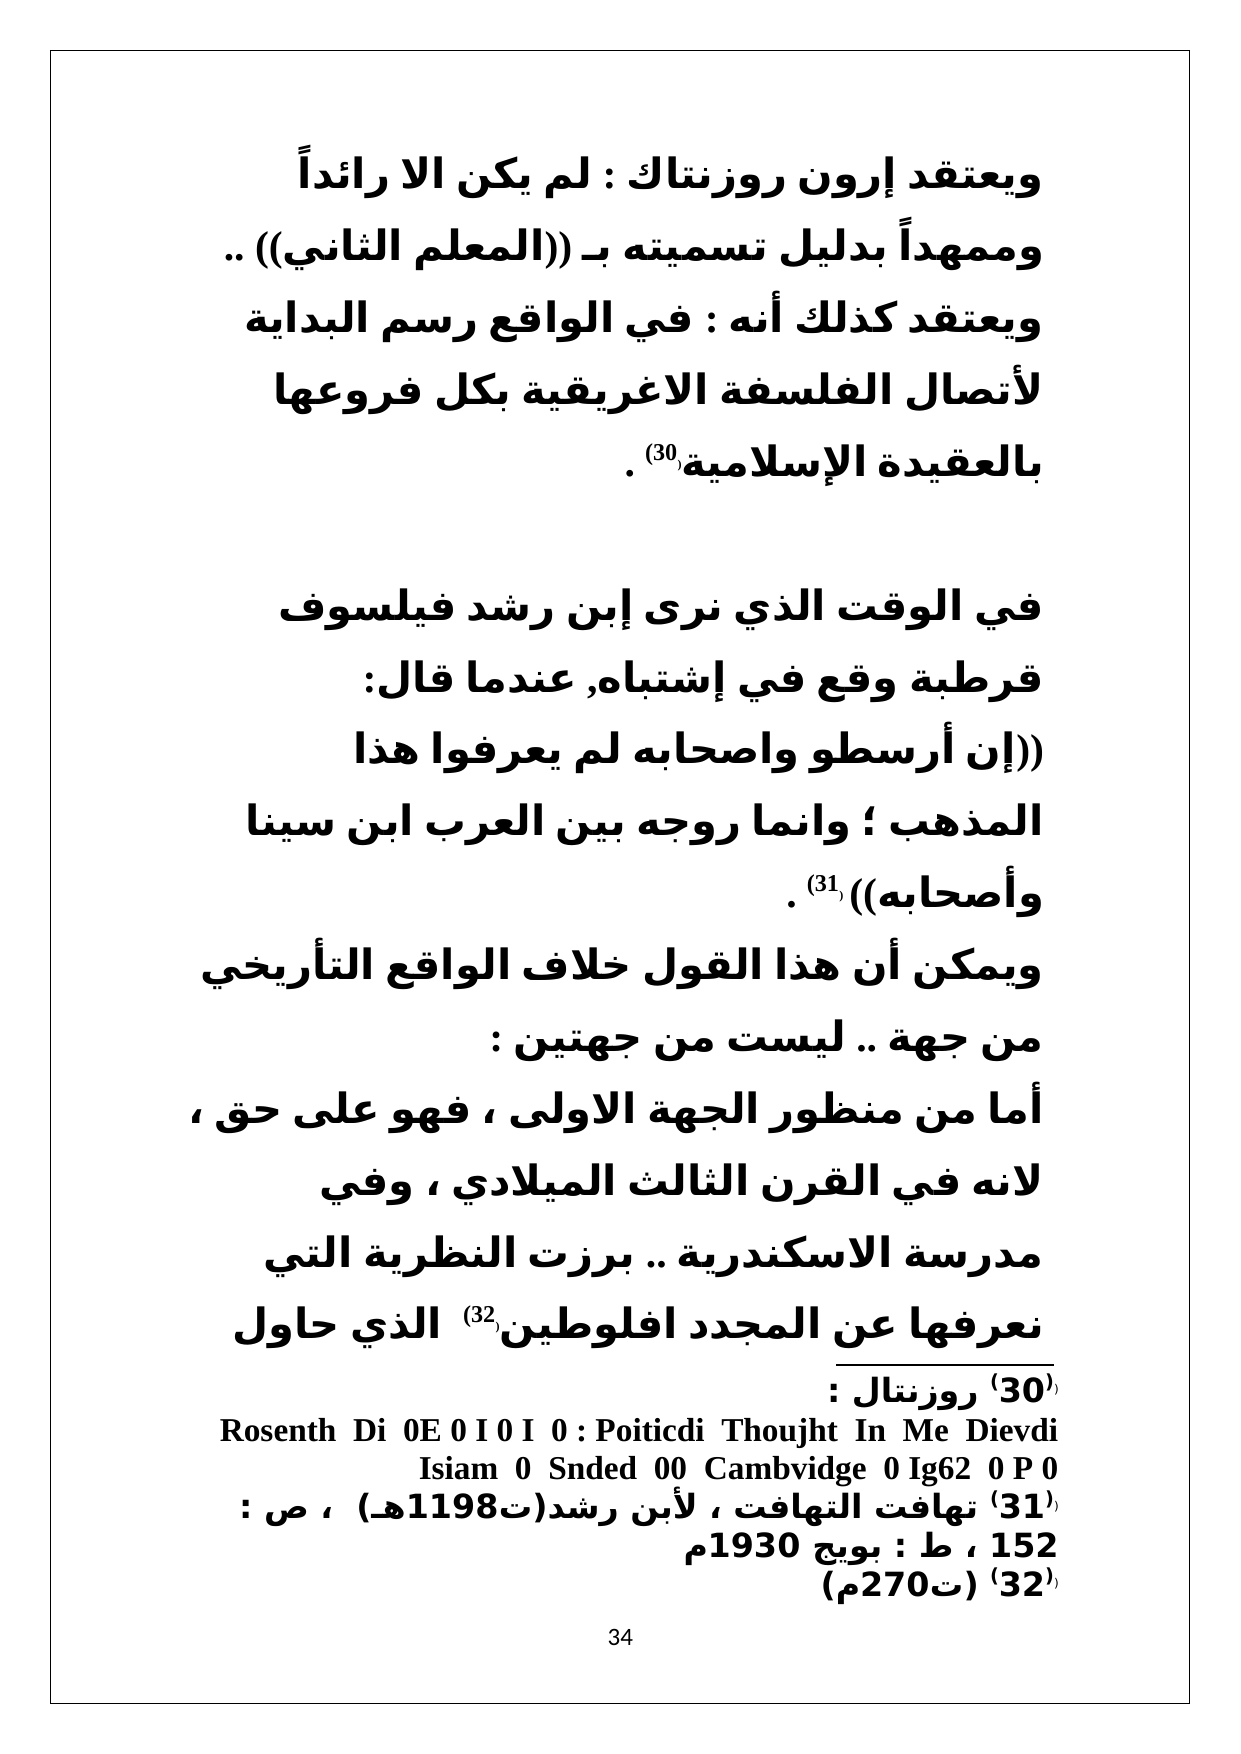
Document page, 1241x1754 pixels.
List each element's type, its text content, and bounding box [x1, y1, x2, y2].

text في الوقت الذي نرى إبن رشد فيلسوف قرطبة وقع في إشتباه, عندما قال: [169, 581, 1044, 701]
text ((إن أرسطو واصحابه لم يعرفوا هذا المذهب ؛ وانما روجه بين العرب ابن سينا وأصحابه)) (31) . [169, 725, 1044, 917]
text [169, 1084, 1044, 1348]
text ويعتقد إرون روزنتاك : لم يكن الا رائداً وممهداً بدليل تسميته بـ ((المعلم الثاني)) .. ويعتقد كذلك أنه : في الواقع رسم البداية لأتصال الفلسفة الاغريقية بكل فروعها بالعقيدة الإسلامية(30) . [169, 150, 1044, 485]
text ويمكن أن هذا القول خلاف الواقع التأريخي من جهة .. ليست من جهتين : [169, 941, 1044, 1060]
